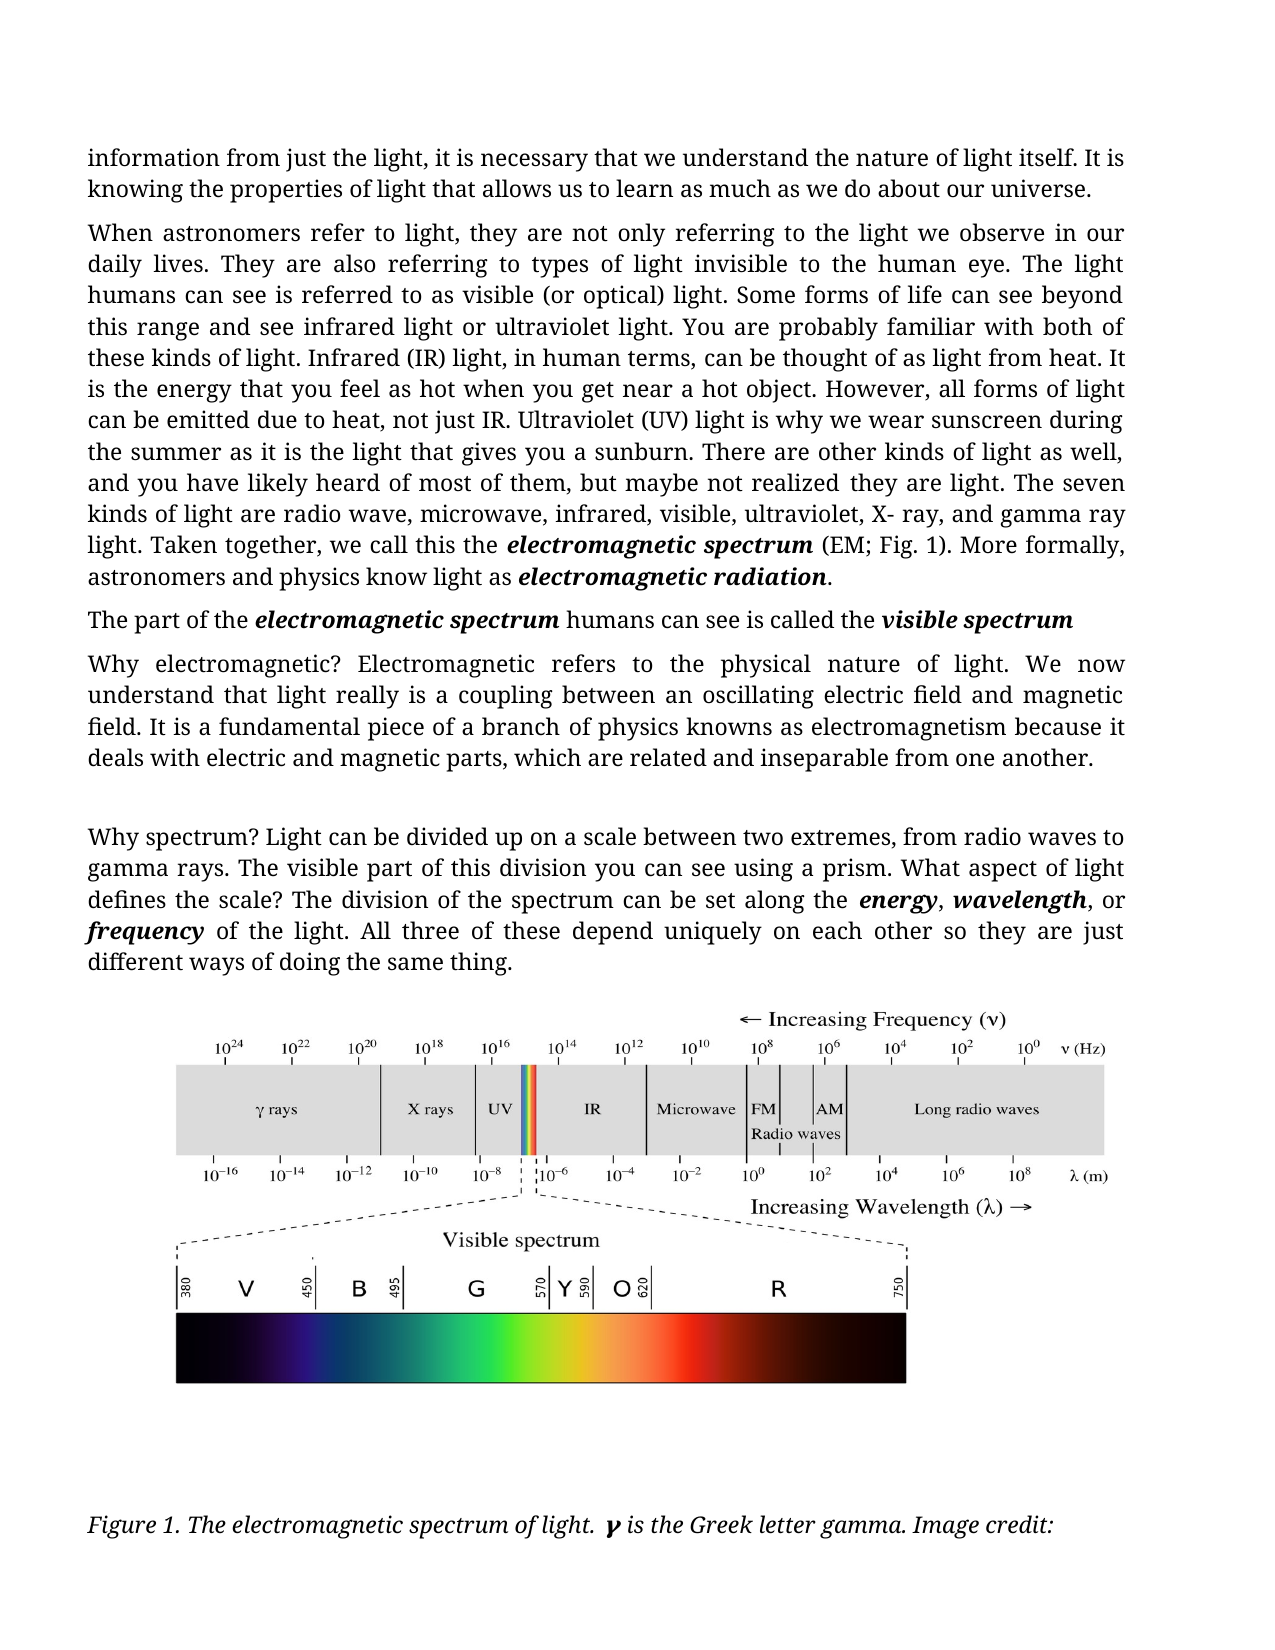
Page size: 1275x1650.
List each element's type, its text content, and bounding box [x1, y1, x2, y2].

text The part of the electromagnetic spectrum humans can see is called the visible spectrum [87, 604, 1194, 635]
picture [174, 1011, 1109, 1385]
text Why electromagnetic? Electromagnetic refers to the physical nature of light. We now understand that light really is a coupling between an oscillating electric field and magnetic field. It is a fundamental piece of a branch of physics knowns as electromagnetism because it deals with electric and magnetic parts, which are related and inseparable from one another. [87, 648, 1125, 773]
text Why spectrum? Light can be divided up on a scale between two extremes, from radio waves to gamma rays. The visible part of this division you can see using a prism. What aspect of light defines the scale? The division of the spectrum can be set along the energy, wavelength, or frequency of the light. All three of these depend uniquely on each other so they are just different ways of doing the same thing. [87, 821, 1126, 977]
text When astronomers refer to light, they are not only referring to the light we observe in our daily lives. They are also referring to types of light invisible to the human eye. The light humans can see is referred to as visible (or optical) light. Some forms of life can see beyond this range and see infrared light or ultraviolet light. You are probably familiar with both of these kinds of light. Infrared (IR) light, in human terms, can be thought of as light from heat. It is the energy that you feel as hot when you get near a hot object. However, all forms of light can be emitted due to heat, not just IR. Ultraviolet (UV) light is why we wear sunscreen during the summer as it is the light that gives you a sunburn. There are other kinds of light as well, and you have likely heard of most of them, but maybe not realized they are light. The seven kinds of light are radio wave, microwave, infrared, visible, ultraviolet, X- ray, and gamma ray light. Taken together, we call this the electromagnetic spectrum (EM; Fig. 1). More formally, astronomers and physics know light as electromagnetic radiation. [87, 217, 1126, 592]
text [87, 1509, 1093, 1540]
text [87, 142, 1126, 204]
